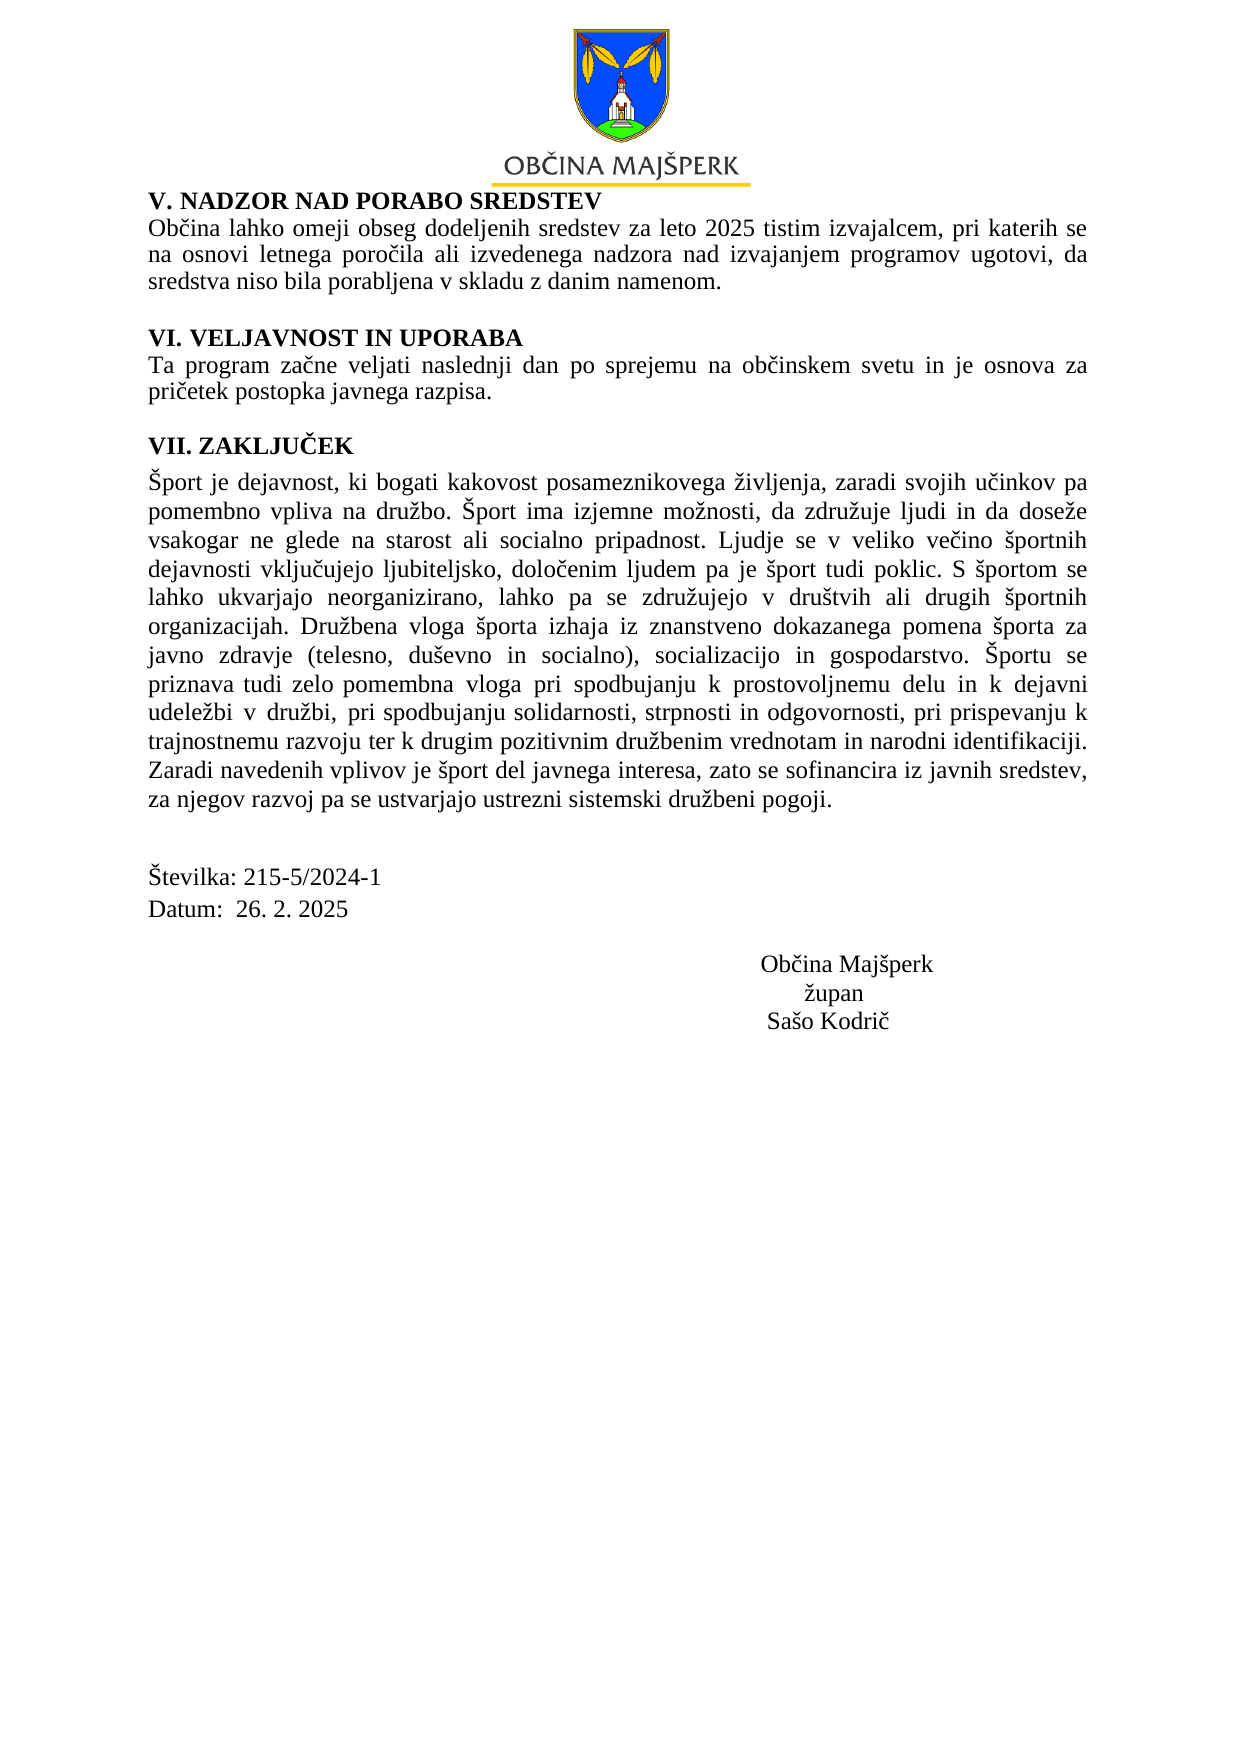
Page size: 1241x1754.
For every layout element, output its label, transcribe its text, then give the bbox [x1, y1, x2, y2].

text Datum: 26. 2. 2025 [148, 894, 991, 923]
text Šport je dejavnost, ki bogati kakovost posameznikovega življenja, zaradi svojih učinkov pa pomembno vpliva na družbo. Šport ima izjemne možnosti, da združuje ljudi in da doseže vsakogar ne glede na starost ali socialno pripadnost. Ljudje se v veliko večino športnih dejavnosti vključujejo ljubiteljsko, določenim ljudem pa je šport tudi poklic. S športom se lahko ukvarjajo neorganizirano, lahko pa se združujejo v društvih ali drugih športnih organizacijah. Družbena vloga športa izhaja iz znanstveno dokazanega pomena športa za javno zdravje (telesno, duševno in socialno), socializacijo in gospodarstvo. Športu se priznava tudi zelo pomembna vloga pri spodbujanju k prostovoljnemu delu in k dejavni udeležbi v družbi, pri spodbujanju solidarnosti, strpnosti in odgovornosti, pri prispevanju k trajnostnemu razvoju ter k drugim pozitivnim družbenim vrednotam in narodni identifikaciji. Zaradi navedenih vplivov je šport del javnega interesa, zato se sofinancira iz javnih sredstev, za njegov razvoj pa se ustvarjajo ustrezni sistemski družbeni pogoji. [148, 467, 1088, 812]
text župan [148, 978, 1094, 1006]
text Sašo Kodrič [148, 1006, 1094, 1035]
text Občina Majšperk [148, 949, 1094, 978]
text Številka: 215-5/2024-1 [148, 862, 1096, 891]
text Občina lahko omeji obseg dodeljenih sredstev za leto 2025 tistim izvajalcem, pri katerih se na osnovi letnega poročila ali izvedenega nadzora nad izvajanjem programov ugotovi, da sredstva niso bila porabljena v skladu z danim namenom. [148, 216, 1088, 294]
text Ta program začne veljati naslednji dan po sprejemu na občinskem svetu in je osnova za pričetek postopka javnega razpisa. [148, 352, 1088, 405]
picture [491, 29, 751, 187]
text VI. VELJAVNOST IN UPORABA [148, 323, 846, 352]
text V. NADZOR NAD PORABO SREDSTEV [148, 186, 846, 215]
text VII. ZAKLJUČEK [148, 431, 640, 459]
